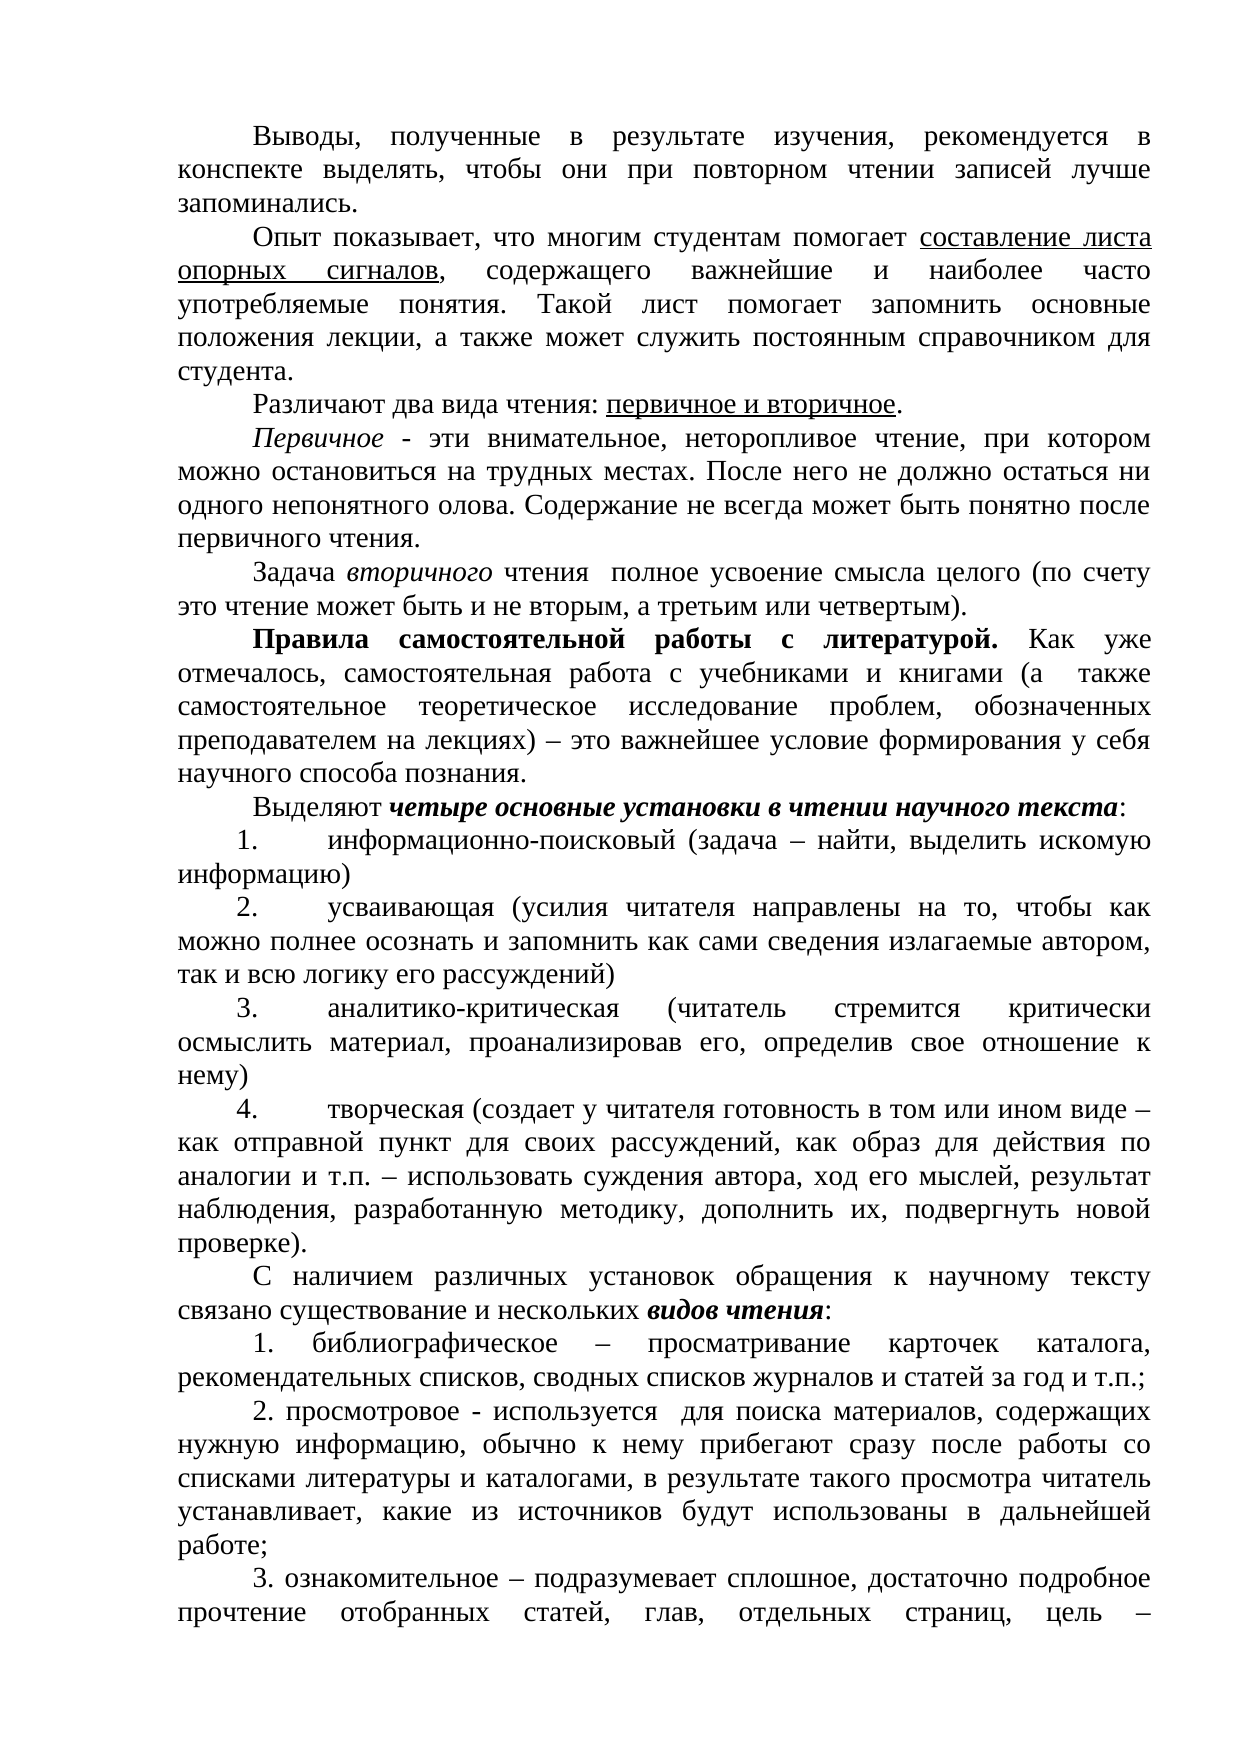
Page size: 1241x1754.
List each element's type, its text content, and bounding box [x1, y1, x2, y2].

text 2. просмотровое - используется для поиска материалов, содержащих нужную информацию, обычно к нему прибегают сразу после работы со списками литературы и каталогами, в результате такого просмотра читатель устанавливает, какие из источников будут использованы в дальнейшей работе; [177, 1393, 1152, 1560]
text Первичное - эти внимательное, неторопливое чтение, при котором можно остановиться на трудных местах. После него не должно остаться ни одного непонятного олова. Содержание не всегда может быть понятно после первичного чтения. [177, 420, 1152, 554]
list аналитико-критическая (читатель стремится критически осмыслить материал, проанализировав его, определив свое отношение к нему) [177, 990, 1152, 1091]
list творческая (создает у читателя готовность в том или ином виде – как отправной пункт для своих рассуждений, как образ для действия по аналогии и т.п. – использовать суждения автора, ход его мыслей, результат наблюдения, разработанную методику, дополнить их, подвергнуть новой проверке). [177, 1091, 1152, 1258]
text Различают два вида чтения: первичное и вторичное. [177, 386, 1152, 420]
text С наличием различных установок обращения к научному тексту связано существование и нескольких видов чтения: [177, 1258, 1152, 1326]
text Опыт показывает, что многим студентам помогает составление листа опорных сигналов, содержащего важнейшие и наиболее часто употребляемые понятия. Такой лист помогает запомнить основные положения лекции, а также может служить постоянным справочником для студента. [177, 219, 1152, 386]
list усваивающая (усилия читателя направлены на то, чтобы как можно полнее осознать и запомнить как сами сведения излагаемые автором, так и всю логику его рассуждений) [177, 889, 1152, 990]
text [177, 1560, 1152, 1627]
list информационно-поисковый (задача – найти, выделить искомую информацию) [177, 822, 1152, 889]
text Выводы, полученные в результате изучения, рекомендуется в конспекте выделять, чтобы они при повторном чтении записей лучше запоминались. [177, 118, 1152, 219]
text Правила самостоятельной работы с литературой. Как уже отмечалось, самостоятельная работа с учебниками и книгами (а также самостоятельное теоретическое исследование проблем, обозначенных преподавателем на лекциях) – это важнейшее условие формирования у себя научного способа познания. [177, 621, 1152, 789]
text Задача вторичного чтения полное усвоение смысла целого (по счету это чтение может быть и не вторым, а третьим или четвертым). [177, 554, 1152, 621]
text Выделяют четыре основные установки в чтении научного текста: [177, 789, 1152, 822]
text 1. библиографическое – просматривание карточек каталога, рекомендательных списков, сводных списков журналов и статей за год и т.п.; [177, 1326, 1152, 1393]
